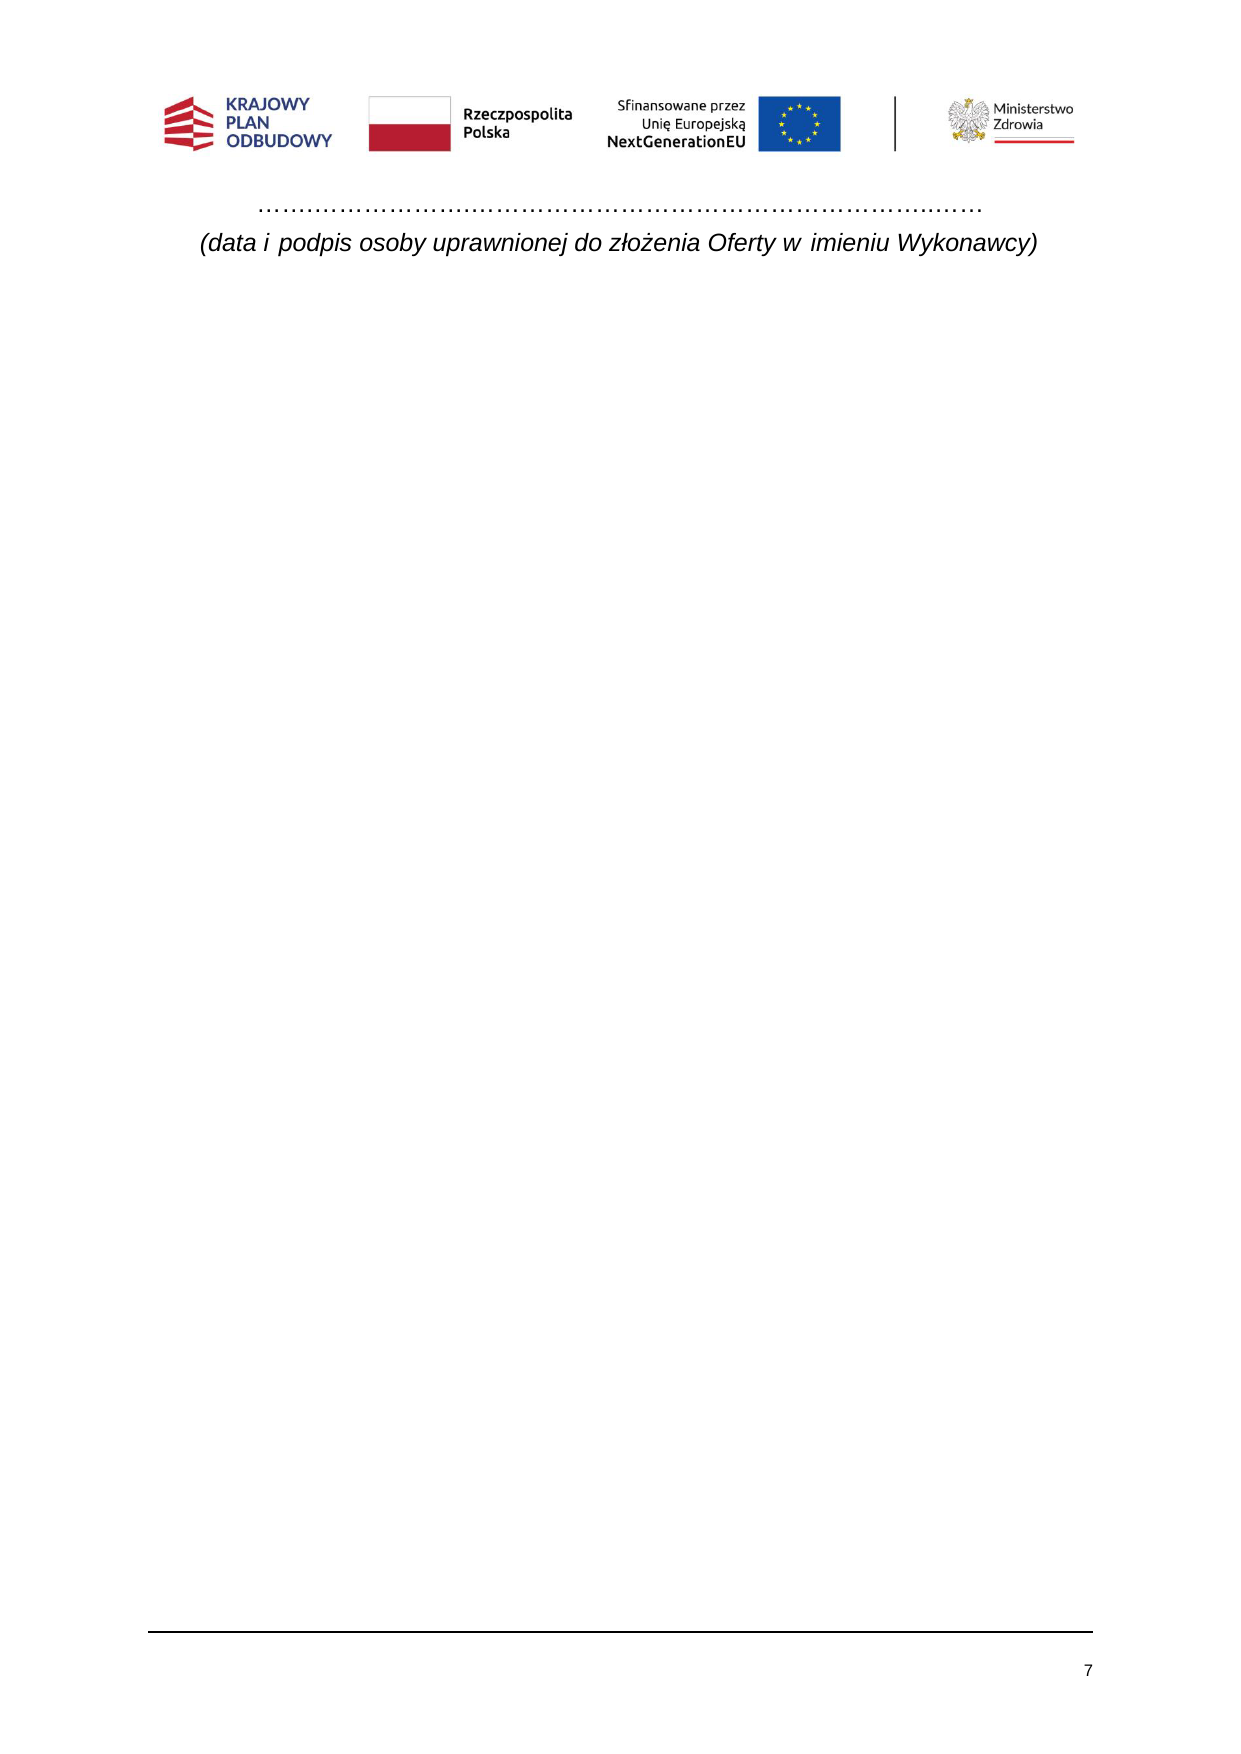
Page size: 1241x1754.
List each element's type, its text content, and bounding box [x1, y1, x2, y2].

text (data i podpis osoby uprawnionej do złożenia Oferty w imieniu Wykonawcy) [148, 228, 1093, 257]
picture [147, 73, 1093, 168]
text …….……………….………………………………………………..…… [148, 189, 1093, 218]
